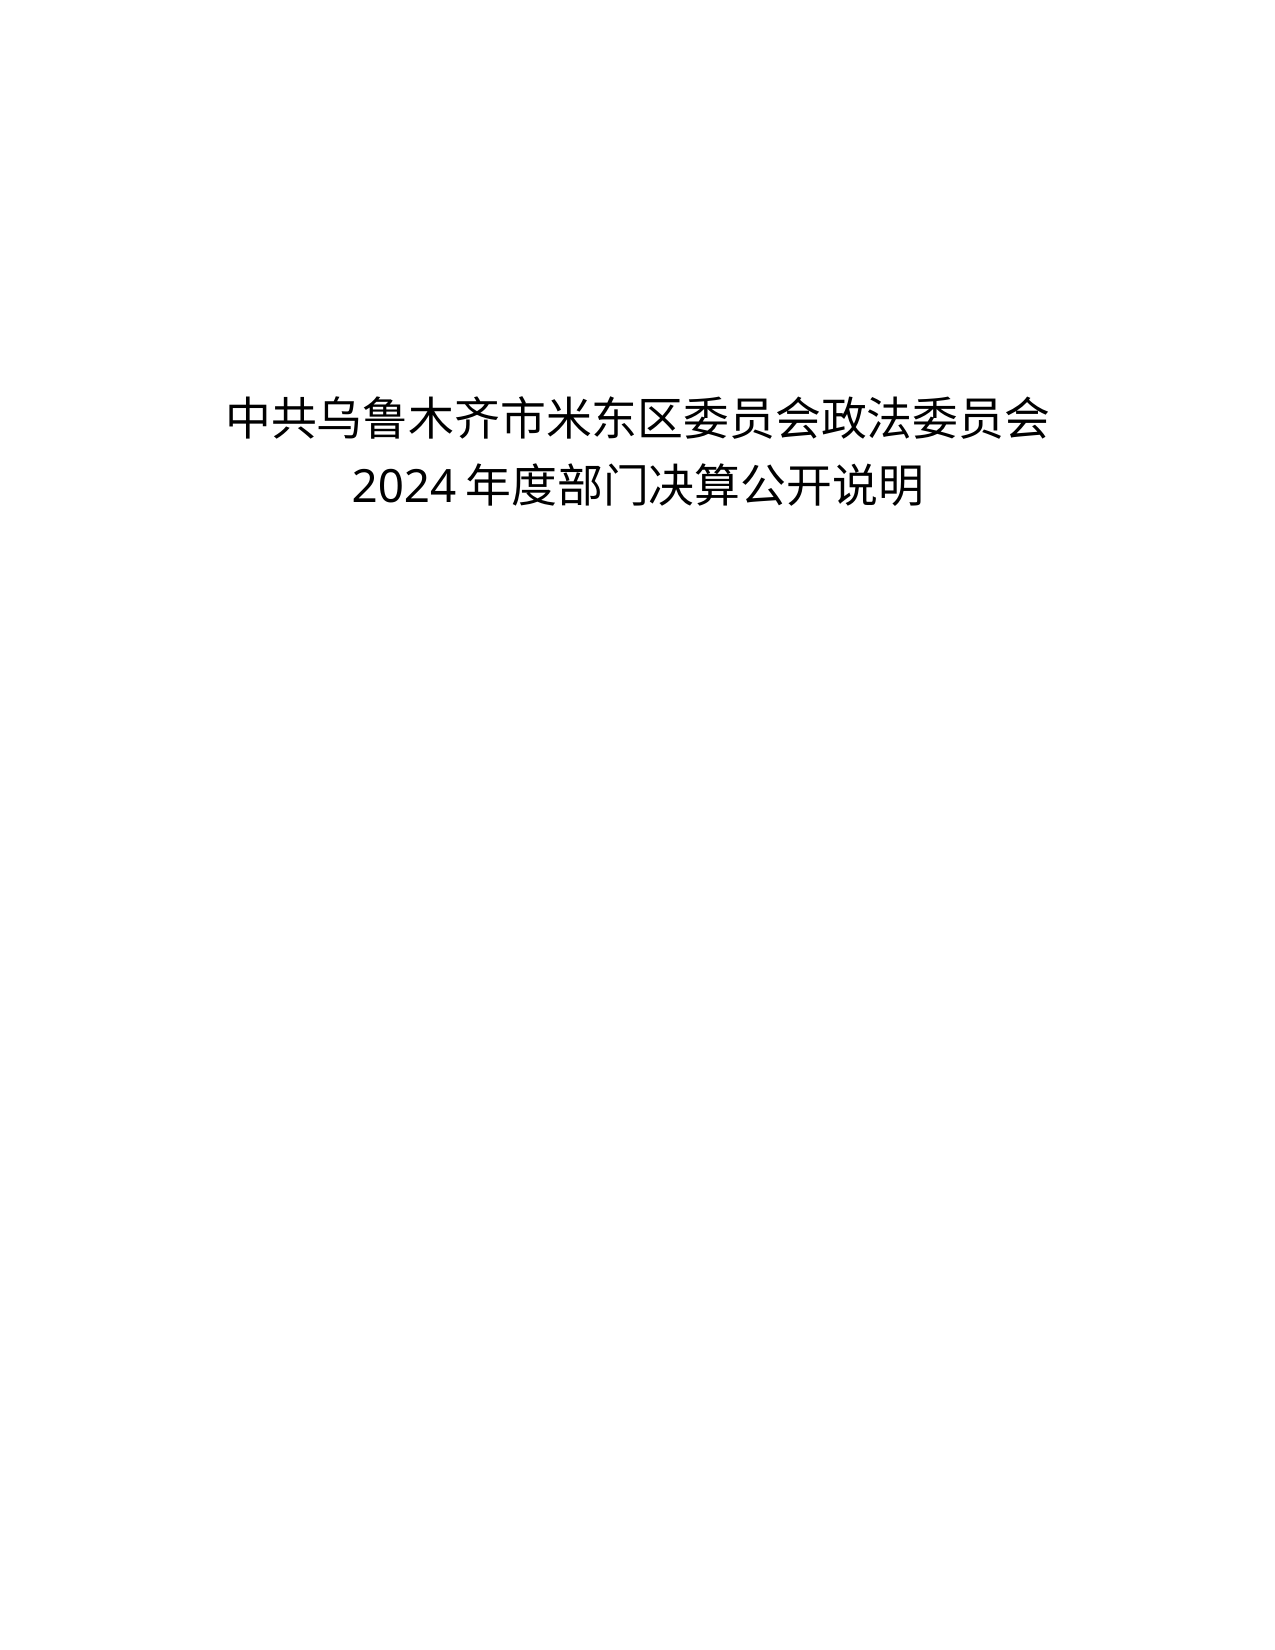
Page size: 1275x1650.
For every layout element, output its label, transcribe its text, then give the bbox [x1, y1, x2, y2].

text 中共乌鲁木齐市米东区委员会政法委员会 [187, 383, 1087, 449]
text 2024年度部门决算公开说明 [187, 449, 1087, 516]
